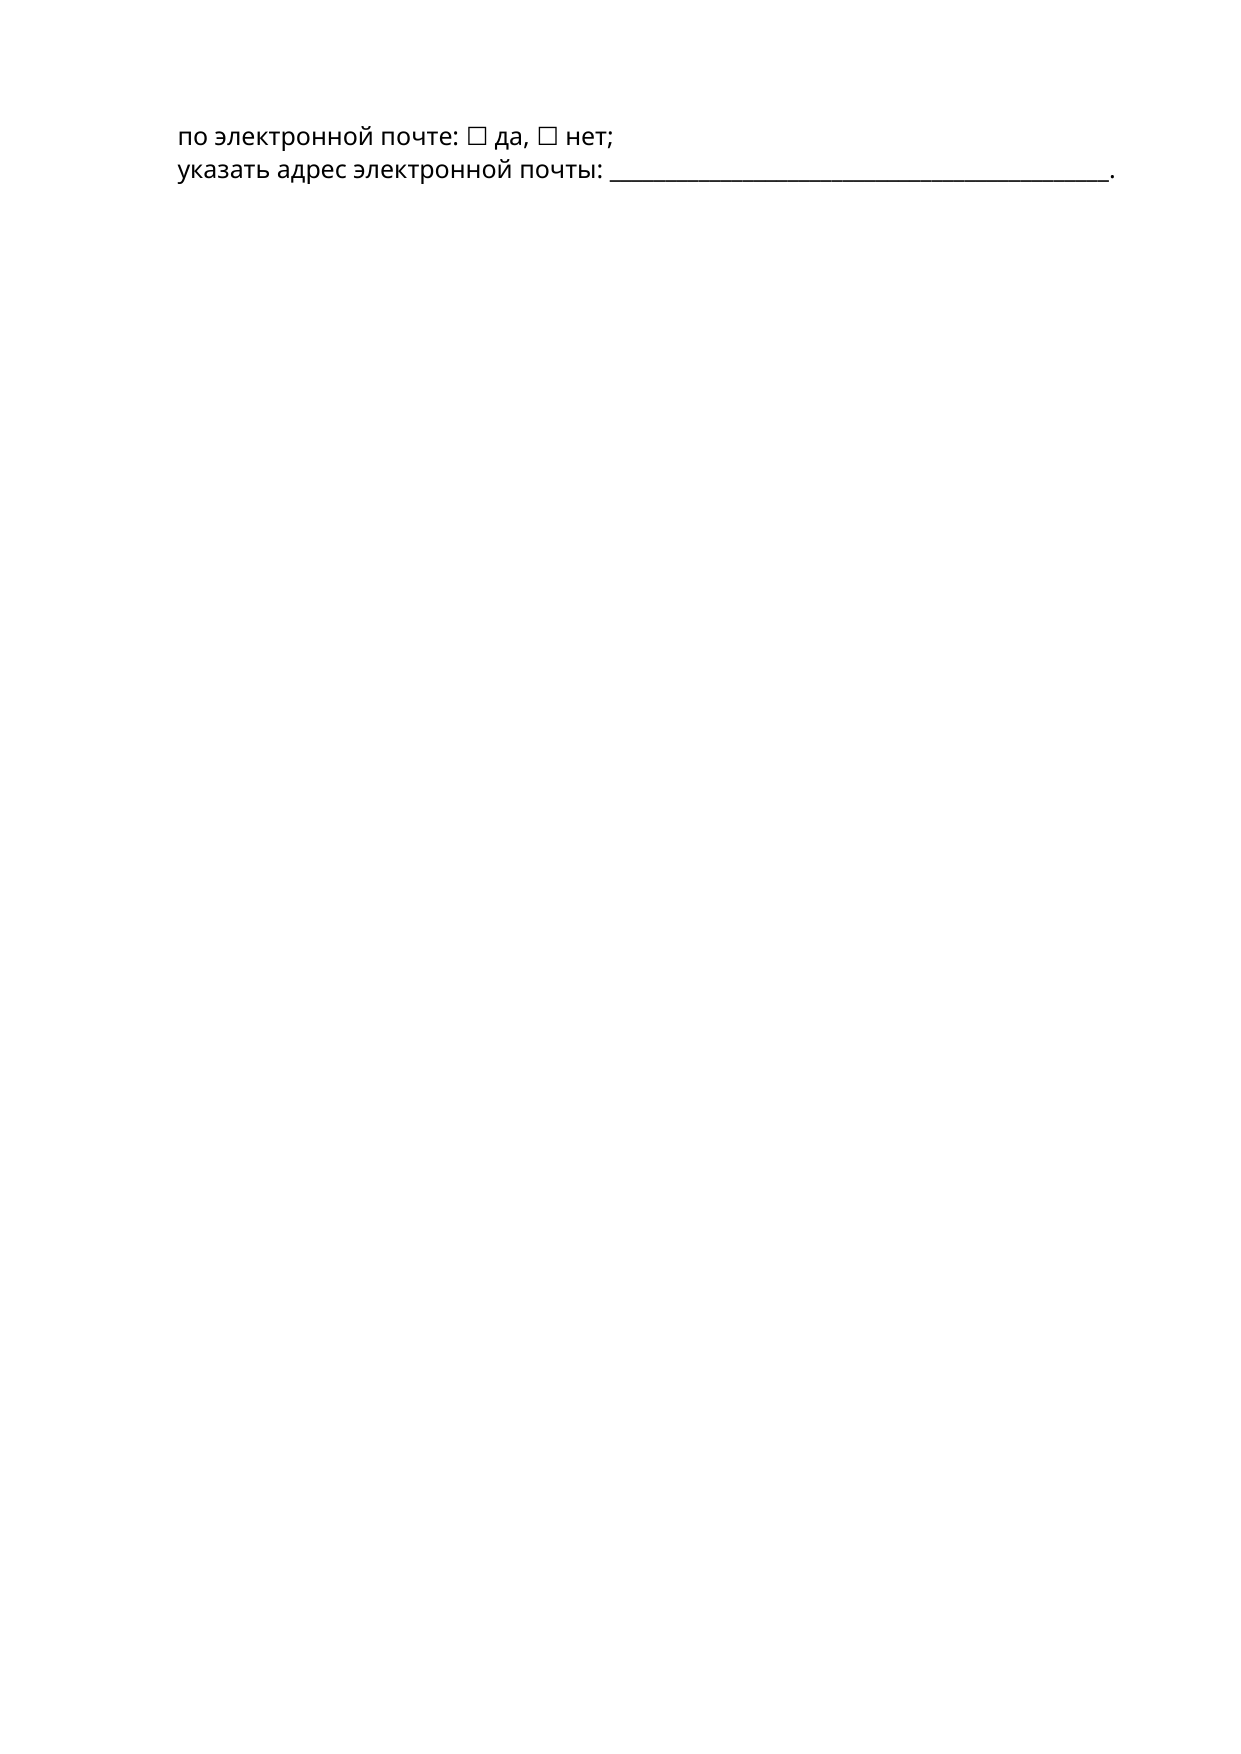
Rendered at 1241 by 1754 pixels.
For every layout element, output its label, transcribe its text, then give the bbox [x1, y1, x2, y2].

text указать адрес электронной почты: _____________________________________________. [177, 152, 1122, 186]
text по электронной почте: ☐ да, ☐ нет; [177, 118, 1122, 152]
